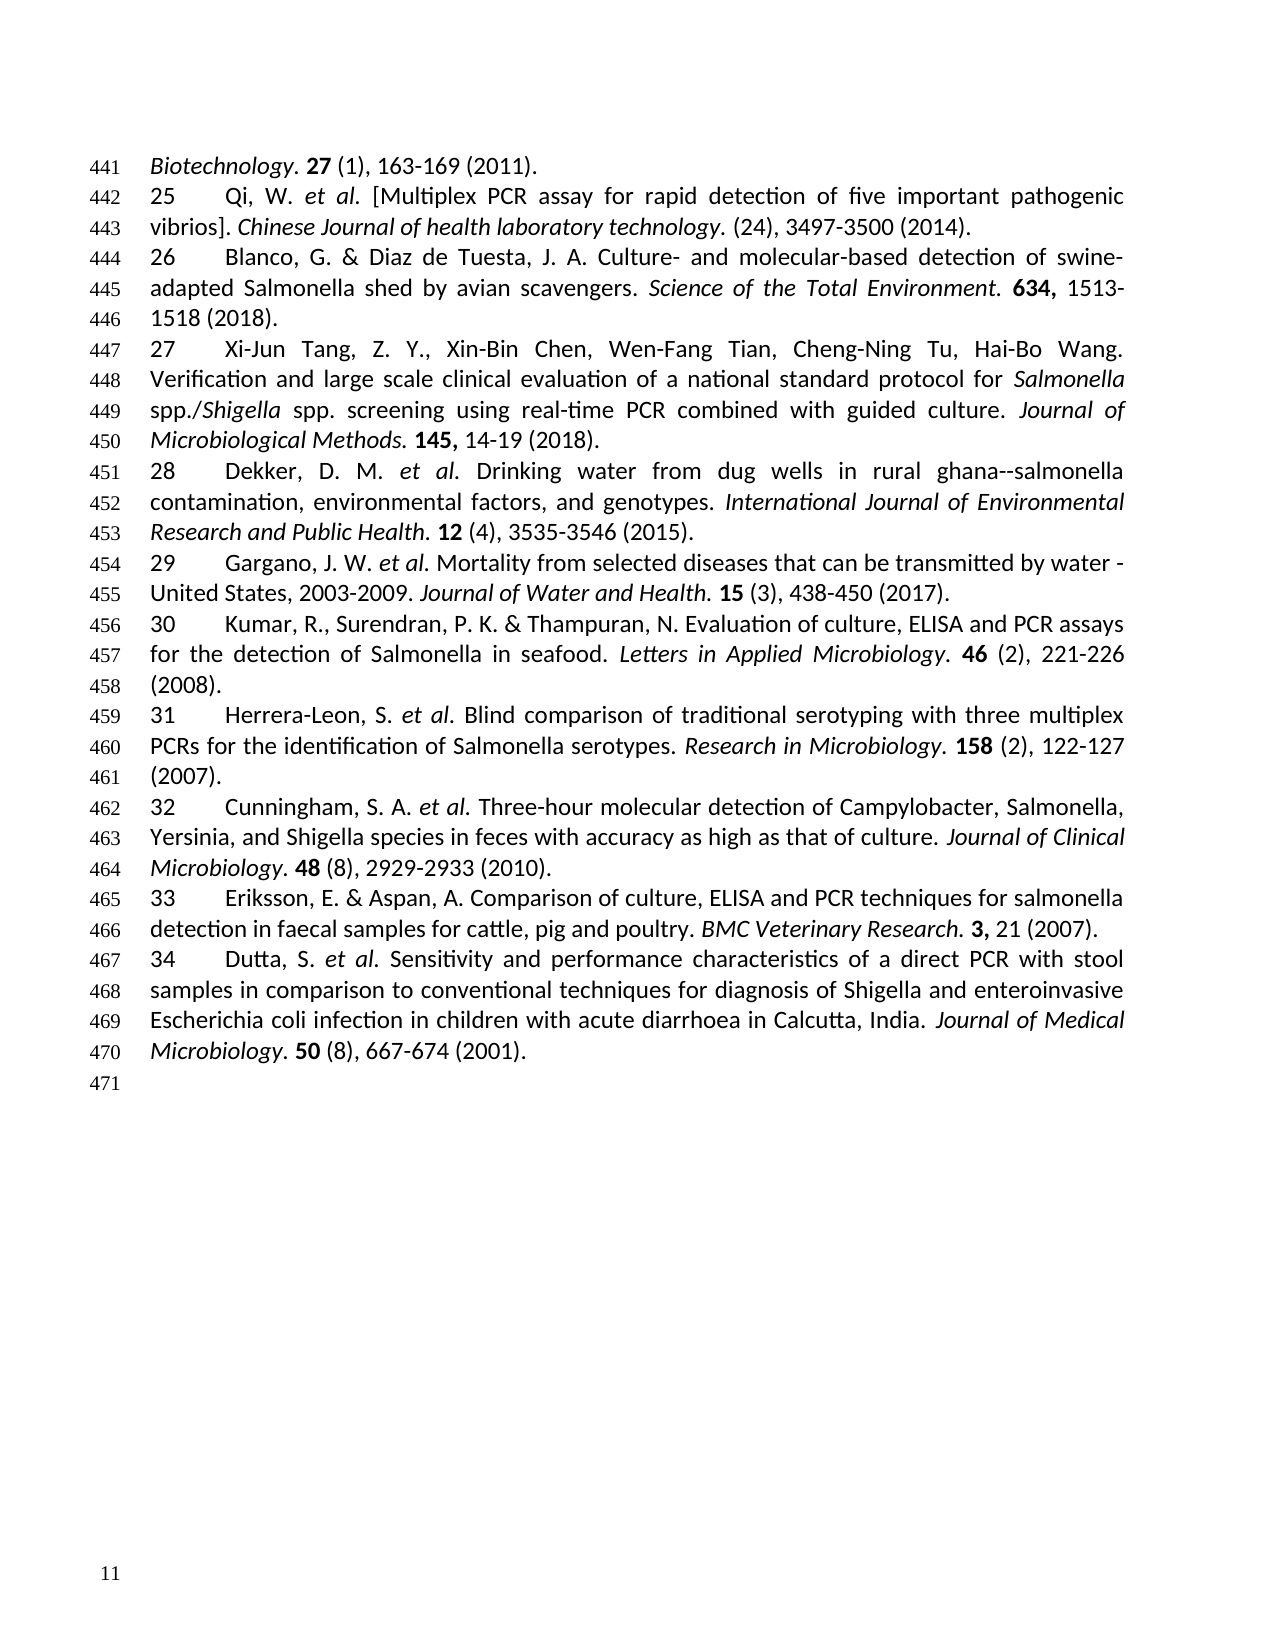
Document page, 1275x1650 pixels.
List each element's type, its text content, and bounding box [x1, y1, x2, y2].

text 31 Herrera-Leon, S. et al. Blind comparison of traditional serotyping with three multiplex PCRs for the identification of Salmonella serotypes. Research in Microbiology. 158 (2), 122-127 (2007). [150, 699, 1125, 791]
text 28 Dekker, D. M. et al. Drinking water from dug wells in rural ghana--salmonella contamination, environmental factors, and genotypes. International Journal of Environmental Research and Public Health. 12 (4), 3535-3546 (2015). [150, 455, 1125, 547]
text 30 Kumar, R., Surendran, P. K. & Thampuran, N. Evaluation of culture, ELISA and PCR assays for the detection of Salmonella in seafood. Letters in Applied Microbiology. 46 (2), 221-226 (2008). [150, 608, 1125, 699]
text 34 Dutta, S. et al. Sensitivity and performance characteristics of a direct PCR with stool samples in comparison to conventional techniques for diagnosis of Shigella and enteroinvasive Escherichia coli infection in children with acute diarrhoea in Calcutta, India. Journal of Medical Microbiology. 50 (8), 667-674 (2001). [150, 943, 1125, 1066]
text 25 Qi, W. et al. [Multiplex PCR assay for rapid detection of five important pathogenic vibrios]. Chinese Journal of health laboratory technology. (24), 3497-3500 (2014). [150, 181, 1125, 242]
text 33 Eriksson, E. & Aspan, A. Comparison of culture, ELISA and PCR techniques for salmonella detection in faecal samples for cattle, pig and poultry. BMC Veterinary Research. 3, 21 (2007). [150, 882, 1125, 943]
text 27 Xi-Jun Tang, Z. Y., Xin-Bin Chen, Wen-Fang Tian, Cheng-Ning Tu, Hai-Bo Wang. Verification and large scale clinical evaluation of a national standard protocol for Salmonella spp./Shigella spp. screening using real-time PCR combined with guided culture. Journal of Microbiological Methods. 145, 14-19 (2018). [150, 333, 1125, 455]
text 32 Cunningham, S. A. et al. Three-hour molecular detection of Campylobacter, Salmonella, Yersinia, and Shigella species in feces with accuracy as high as that of culture. Journal of Clinical Microbiology. 48 (8), 2929-2933 (2010). [150, 791, 1125, 882]
text 29 Gargano, J. W. et al. Mortality from selected diseases that can be transmitted by water - United States, 2003-2009. Journal of Water and Health. 15 (3), 438-450 (2017). [150, 547, 1125, 608]
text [150, 150, 1125, 181]
text 26 Blanco, G. & Diaz de Tuesta, J. A. Culture- and molecular-based detection of swine-adapted Salmonella shed by avian scavengers. Science of the Total Environment. 634, 1513-1518 (2018). [150, 242, 1125, 333]
